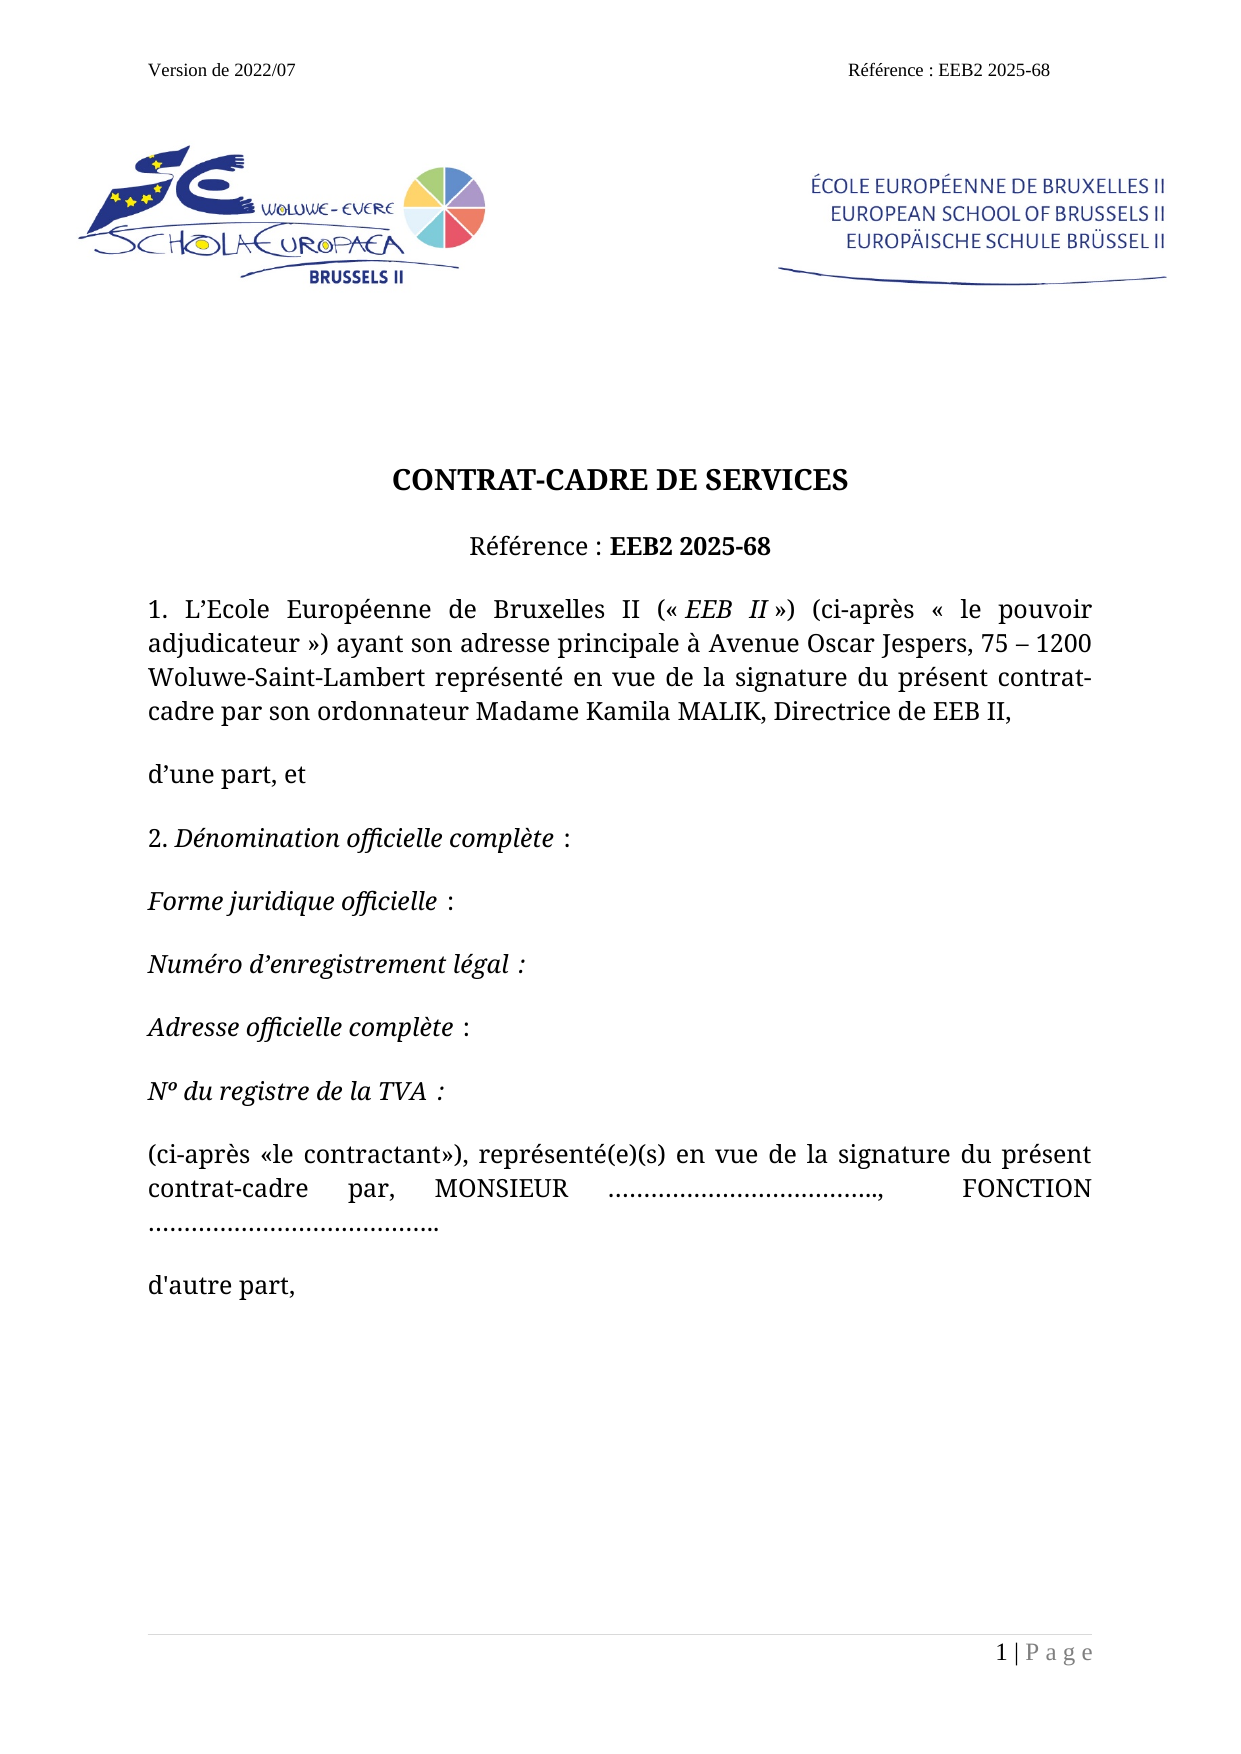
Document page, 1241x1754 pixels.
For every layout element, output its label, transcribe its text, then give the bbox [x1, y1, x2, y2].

text d’une part, et [148, 757, 1092, 791]
text d'autre part, [148, 1268, 1092, 1302]
text Adresse officielle complète : [148, 1010, 1092, 1044]
text Numéro d’enregistrement légal : [148, 947, 1092, 981]
text Nº du registre de la TVA : [148, 1073, 1092, 1107]
title CONTRAT-CADRE DE SERVICES [148, 459, 1092, 499]
text (ci-après «le contractant»), représenté(e)(s) en vue de la signature du présent contrat-cadre par, MONSIEUR ……………………………….., FONCTION ………………………………….. [148, 1136, 1092, 1238]
text Forme juridique officielle : [148, 883, 1092, 917]
picture [0, 130, 1241, 309]
text 2. Dénomination officielle complète : [148, 820, 1092, 854]
text 1. L’Ecole Européenne de Bruxelles II (« EEB II ») (ci-après « le pouvoir adjudicateur ») ayant son adresse principale à Avenue Oscar Jespers, 75 – 1200 Woluwe-Saint-Lambert représenté en vue de la signature du présent contrat-cadre par son ordonnateur Madame Kamila MALIK, Directrice de EEB II, [148, 592, 1092, 728]
text Référence : EEB2 2025-68 [148, 528, 1092, 562]
